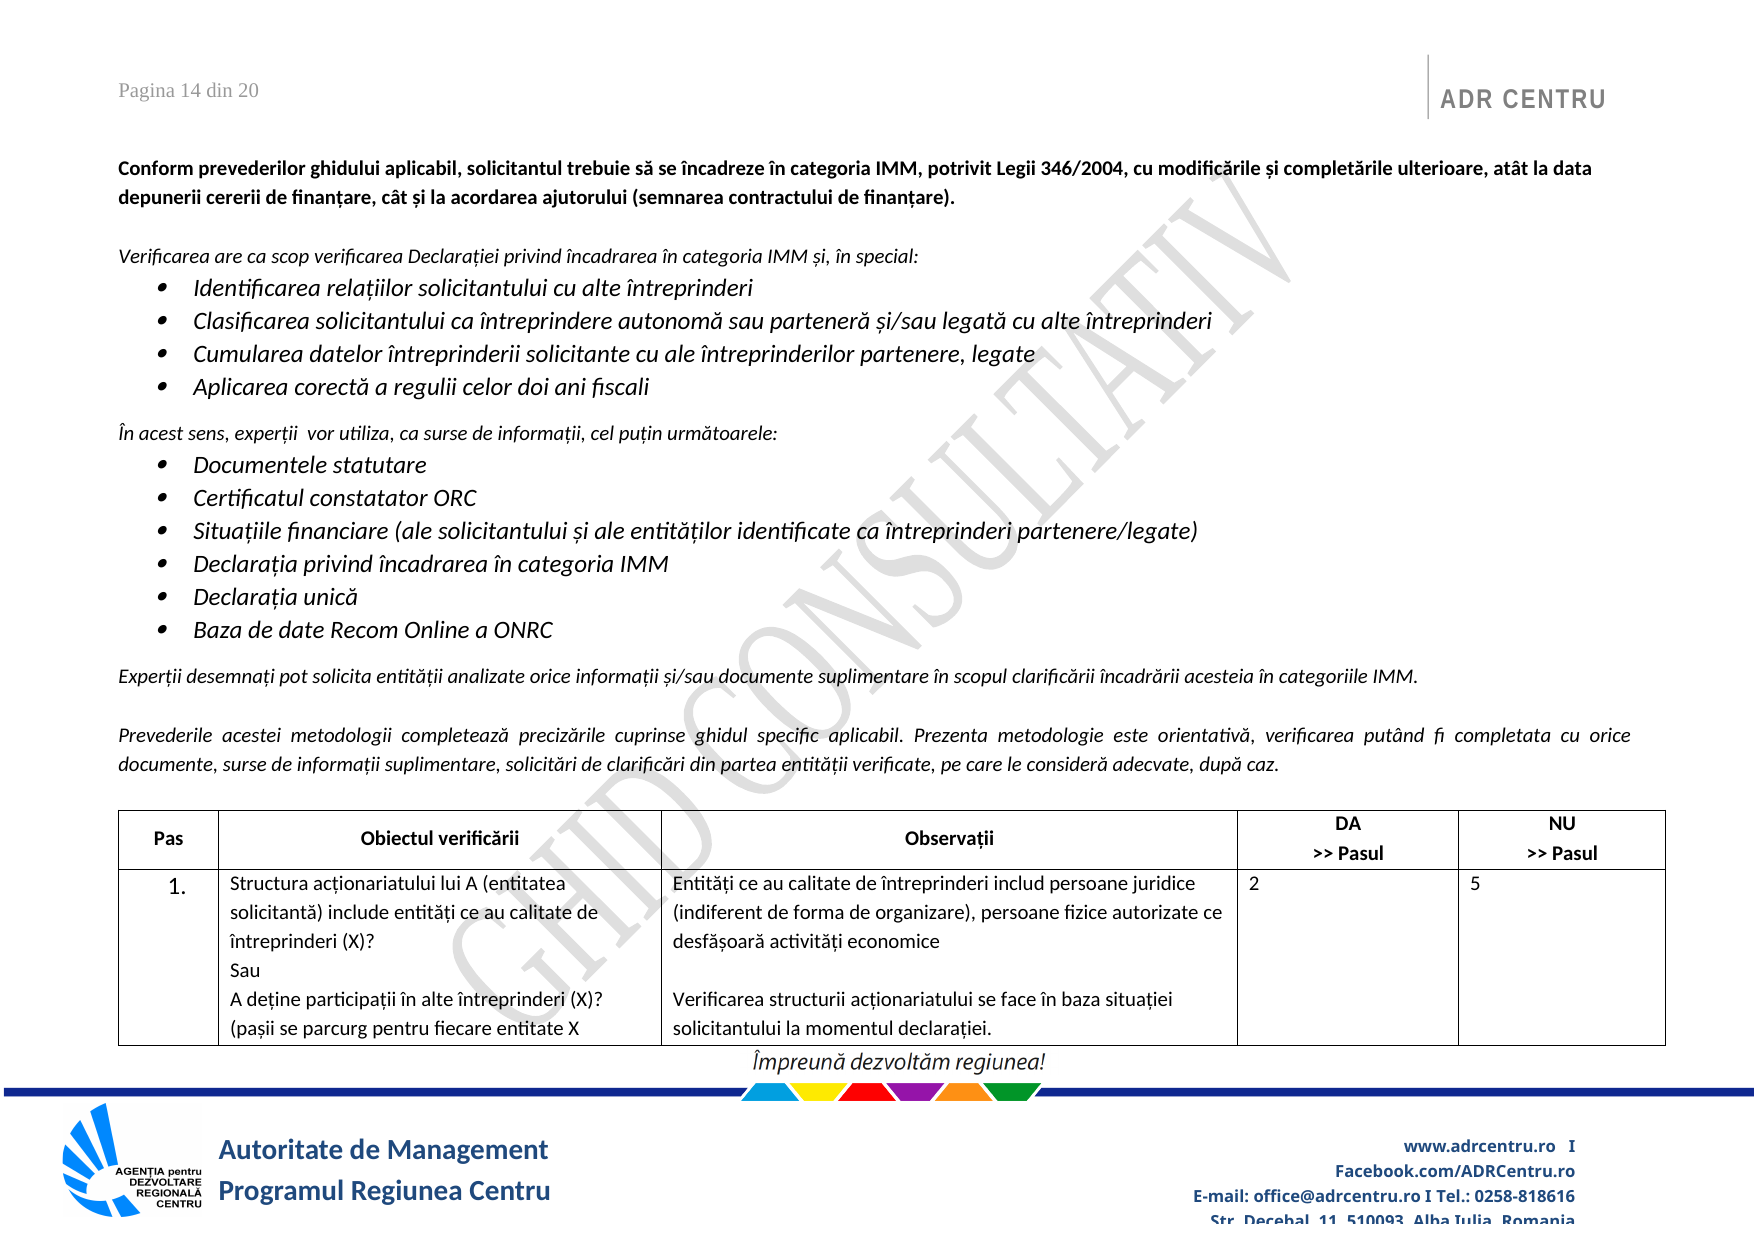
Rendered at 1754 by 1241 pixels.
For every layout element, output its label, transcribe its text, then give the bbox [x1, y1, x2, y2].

list Declarația unică [156, 581, 1636, 612]
picture [62, 1103, 202, 1217]
text În acest sens, experții vor utiliza, ca surse de informații, cel puțin următoarele: [118, 420, 1636, 446]
picture [3, 1083, 754, 1101]
table_header Pas [119, 811, 218, 869]
text Conform prevederilor ghidului aplicabil, solicitantul trebuie să se încadreze în categoria IMM, potrivit Legii 346/2004, cu modificările și completările ulterioare, atât la data depunerii cererii de finanțare, cât și la acordarea ajutorului (semnarea contractului de finanțare). [118, 155, 1636, 210]
table_header Observații [662, 811, 1237, 869]
list Clasificarea solicitantului ca întreprindere autonomă sau parteneră și/sau legată cu alte întreprinderi [156, 305, 1636, 336]
table_cell [119, 870, 218, 1044]
list Aplicarea corectă a regulii celor doi ani fiscali [156, 371, 1636, 401]
picture [739, 1048, 1059, 1075]
table_cell 5 [1459, 870, 1665, 1044]
text Verificarea are ca scop verificarea Declarației privind încadrarea în categoria IMM și, în special: [118, 243, 1636, 268]
list Identificarea relațiilor solicitantului cu alte întreprinderi [156, 272, 1636, 303]
list Cumularea datelor întreprinderii solicitante cu ale întreprinderilor partenere, legate [156, 338, 1636, 368]
table_header NU >> Pasul [1459, 811, 1665, 869]
list Documentele statutare [156, 449, 1636, 480]
text Experții desemnați pot solicita entității analizate orice informații și/sau documente suplimentare în scopul clarificării încadrării acesteia în categoriile IMM. [118, 664, 1636, 689]
list Declarația privind încadrarea în categoria IMM [156, 548, 1636, 579]
table_header DA >> Pasul [1238, 811, 1458, 869]
text Prevederile acestei metodologii completează precizările cuprinse ghidul specific aplicabil. Prezenta metodologie este orientativă, verificarea putând fi completata cu orice documente, surse de informații suplimentare, solicitări de clarificări din partea entității verificate, pe care le consideră adecvate, după caz. [118, 722, 1636, 777]
list Baza de date Recom Online a ONRC [156, 614, 1636, 645]
list Situațiile financiare (ale solicitantului și ale entităților identificate ca întreprinderi partenere/legate) [156, 515, 1636, 546]
table_cell 2 [1238, 870, 1458, 1044]
picture [786, 1083, 1754, 1101]
table_header Obiectul verificării [219, 811, 661, 869]
list Certificatul constatator ORC [156, 482, 1636, 513]
